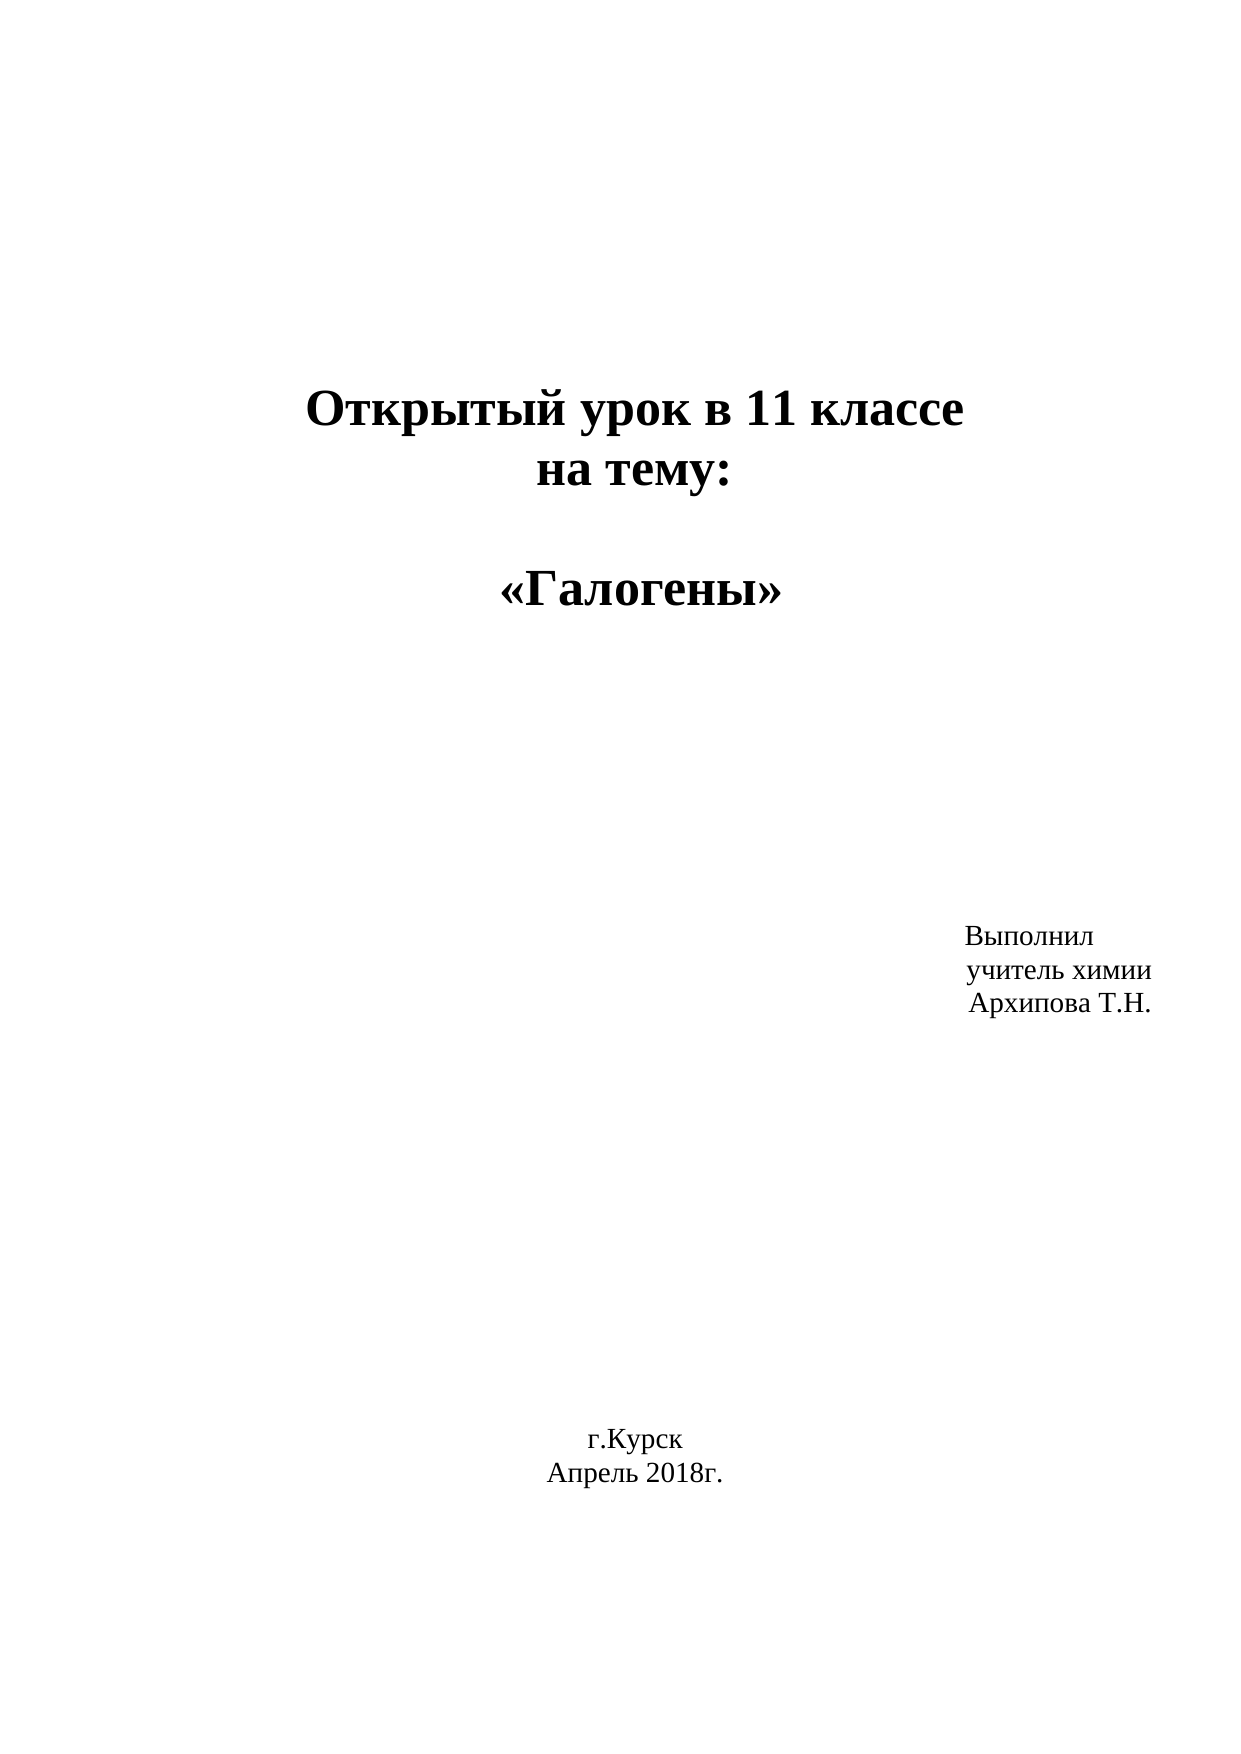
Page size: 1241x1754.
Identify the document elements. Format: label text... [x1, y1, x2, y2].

text Апрель 2018г. [118, 1455, 1152, 1488]
text на тему: [118, 437, 1152, 497]
text Выполнил [118, 918, 1152, 952]
text учитель химии [118, 952, 1152, 985]
text Открытый урок в 11 классе [118, 377, 1152, 437]
text «Галогены» [118, 557, 1152, 616]
text г.Курск [118, 1421, 1152, 1455]
text Архипова Т.Н. [118, 985, 1152, 1019]
